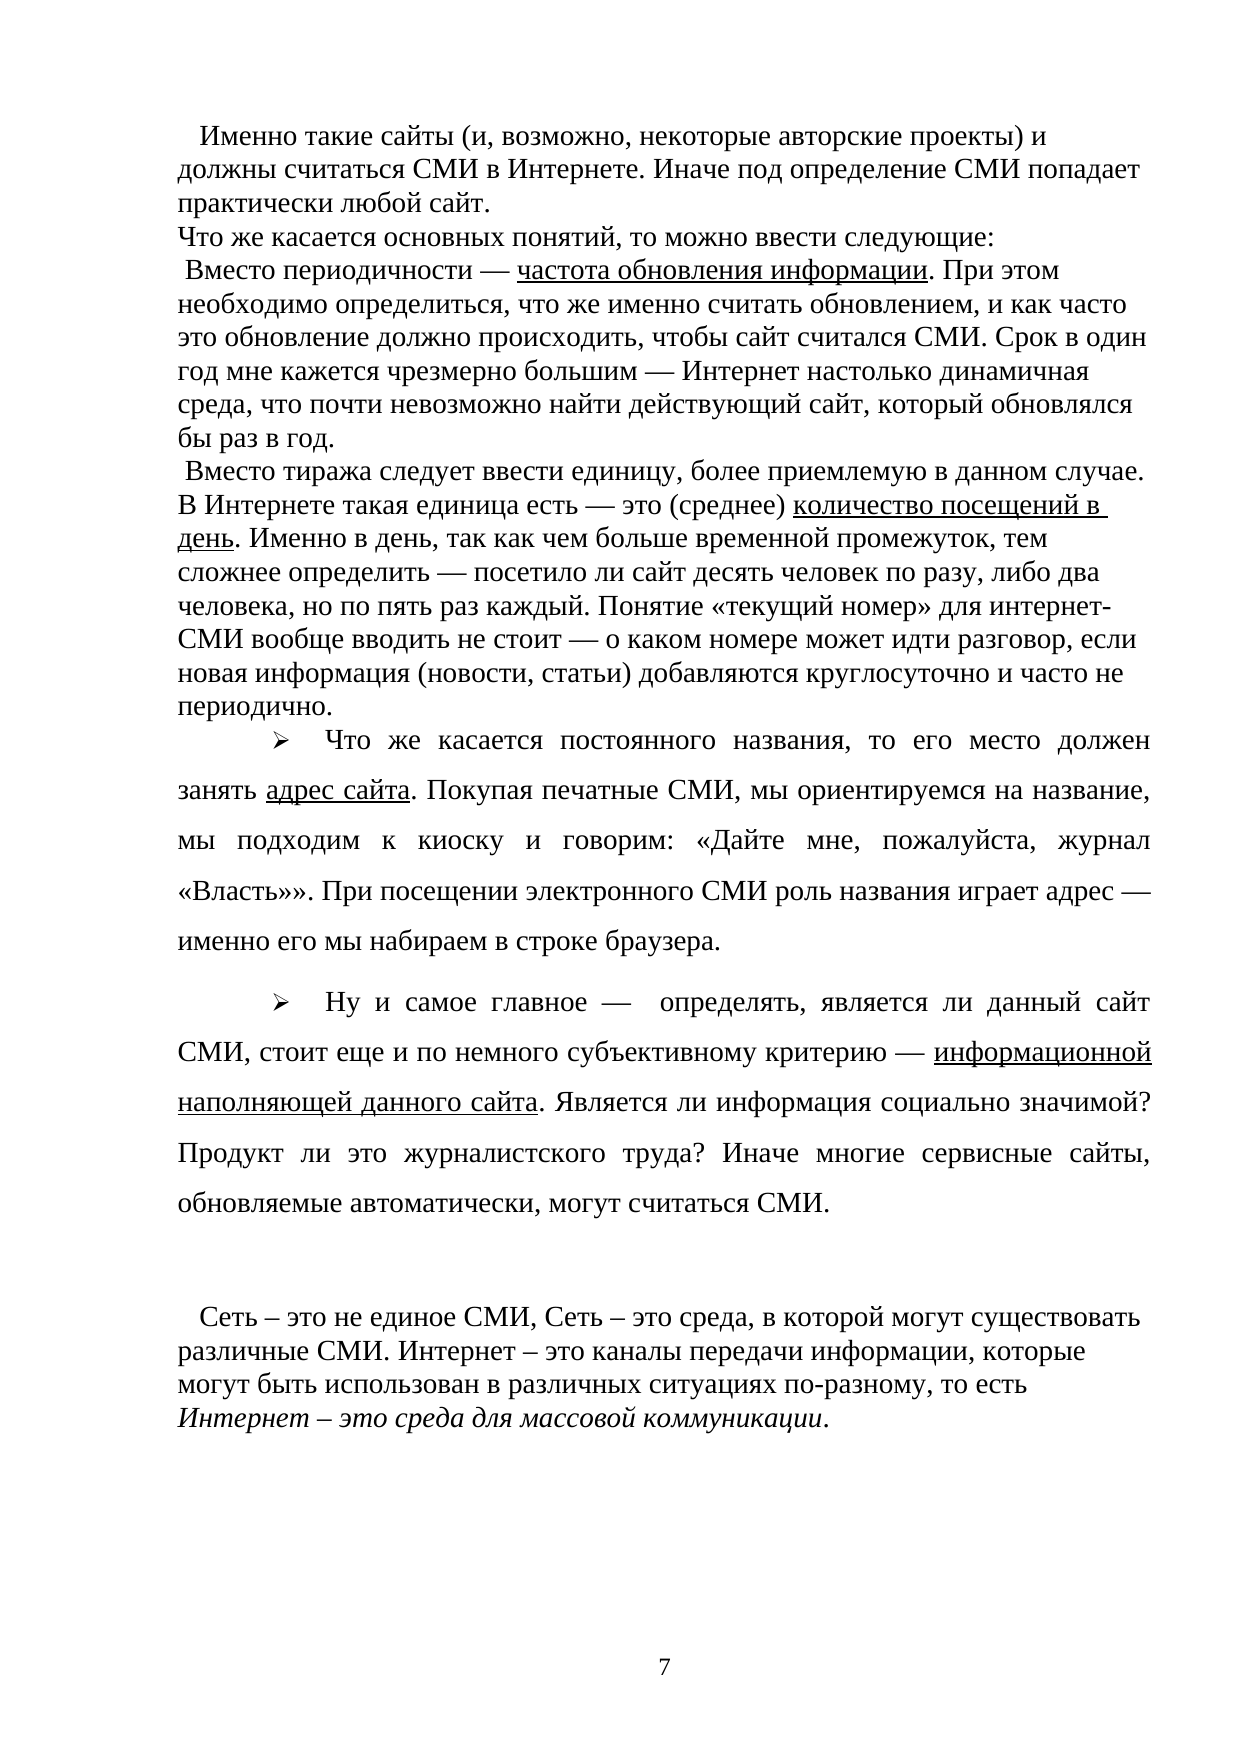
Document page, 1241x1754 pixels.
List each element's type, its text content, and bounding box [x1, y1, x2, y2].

list Ну и самое главное — определять, является ли данный сайт СМИ, стоит еще и по немного субъективному критерию — информационной наполняющей данного сайта. Является ли информация социально значимой? Продукт ли это журналистского труда? Иначе многие сервисные сайты, обновляемые автоматически, могут считаться СМИ. [177, 984, 1152, 1219]
list Что же касается постоянного названия, то его место должен занять адрес сайта. Покупая печатные СМИ, мы ориентируемся на название, мы подходим к киоску и говорим: «Дайте мне, пожалуйста, журнал «Власть»». При посещении электронного СМИ роль названия играет адрес — именно его мы набираем в строке браузера. [177, 722, 1152, 957]
